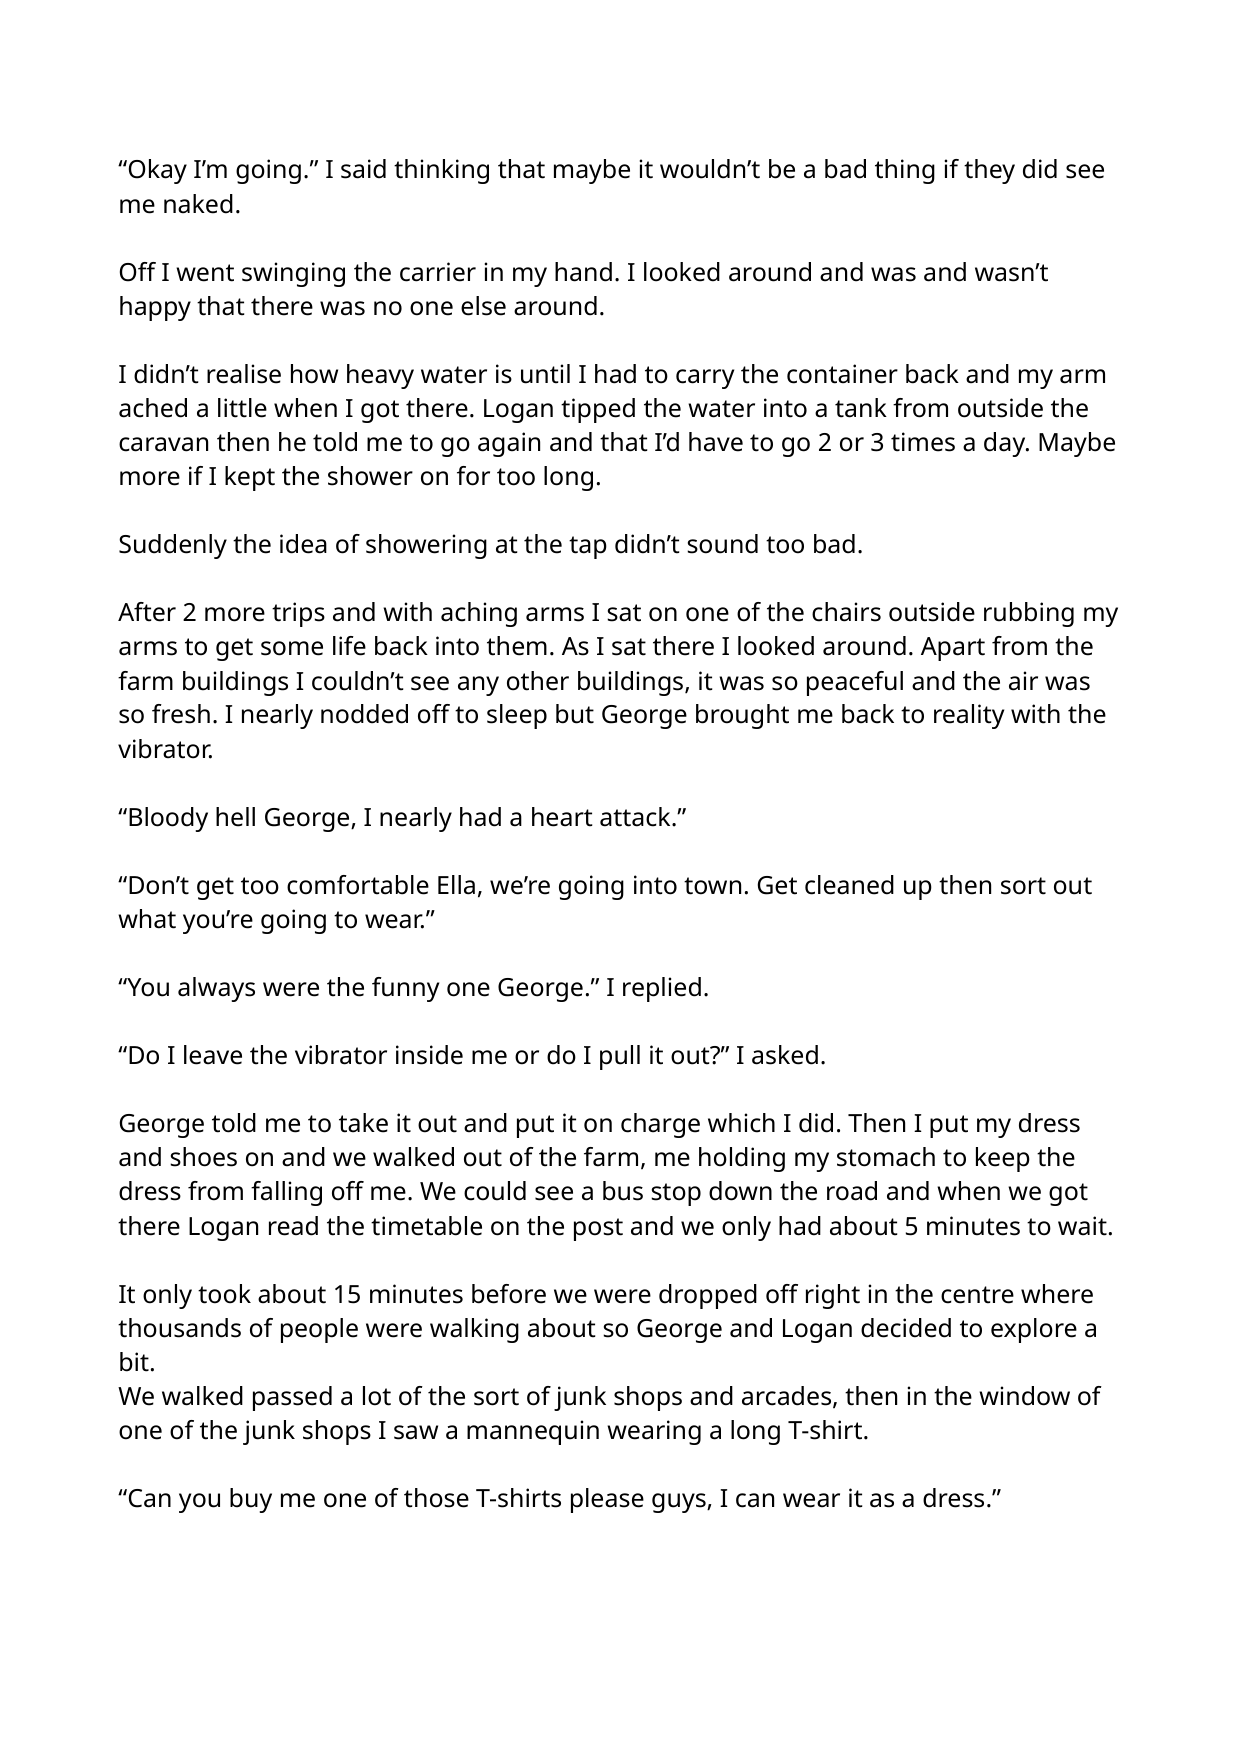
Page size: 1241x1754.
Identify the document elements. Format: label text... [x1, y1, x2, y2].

text “Don’t get too comfortable Ella, we’re going into town. Get cleaned up then sort out what you’re going to wear.” [118, 867, 1122, 936]
text It only took about 15 minutes before we were dropped off right in the centre where thousands of people were walking about so George and Logan decided to explore a bit. [118, 1276, 1122, 1378]
text George told me to take it out and put it on charge which I did. Then I put my dress and shoes on and we walked out of the farm, me holding my stomach to keep the dress from falling off me. We could see a bus stop down the road and when we got there Logan read the timetable on the post and we only had about 5 minutes to wait. [118, 1106, 1122, 1242]
text We walked passed a lot of the sort of junk shops and arcades, then in the window of one of the junk shops I saw a mannequin wearing a long T-shirt. [118, 1378, 1122, 1447]
text “Do I leave the vibrator inside me or do I pull it out?” I asked. [118, 1038, 1122, 1072]
text Off I went swinging the carrier in my hand. I looked around and was and wasn’t happy that there was no one else around. [118, 254, 1122, 322]
text I didn’t realise how heavy water is until I had to carry the container back and my arm ached a little when I got there. Logan tipped the water into a tank from outside the caravan then he told me to go again and that I’d have to go 2 or 3 times a day. Maybe more if I kept the shower on for too long. [118, 357, 1122, 493]
text Suddenly the idea of showering at the tap didn’t sound too bad. [118, 527, 1122, 561]
text “You always were the funny one George.” I replied. [118, 970, 1122, 1004]
text “Can you buy me one of those T-shirts please guys, I can wear it as a dress.” [118, 1481, 1122, 1515]
text After 2 more trips and with aching arms I sat on one of the chairs outside rubbing my arms to get some life back into them. As I sat there I looked around. Apart from the farm buildings I couldn’t see any other buildings, it was so peaceful and the air was so fresh. I nearly nodded off to sleep but George brought me back to reality with the vibrator. [118, 595, 1122, 765]
text “Okay I’m going.” I said thinking that maybe it wouldn’t be a bad thing if they did see me naked. [118, 152, 1122, 220]
text “Bloody hell George, I nearly had a heart attack.” [118, 799, 1122, 833]
